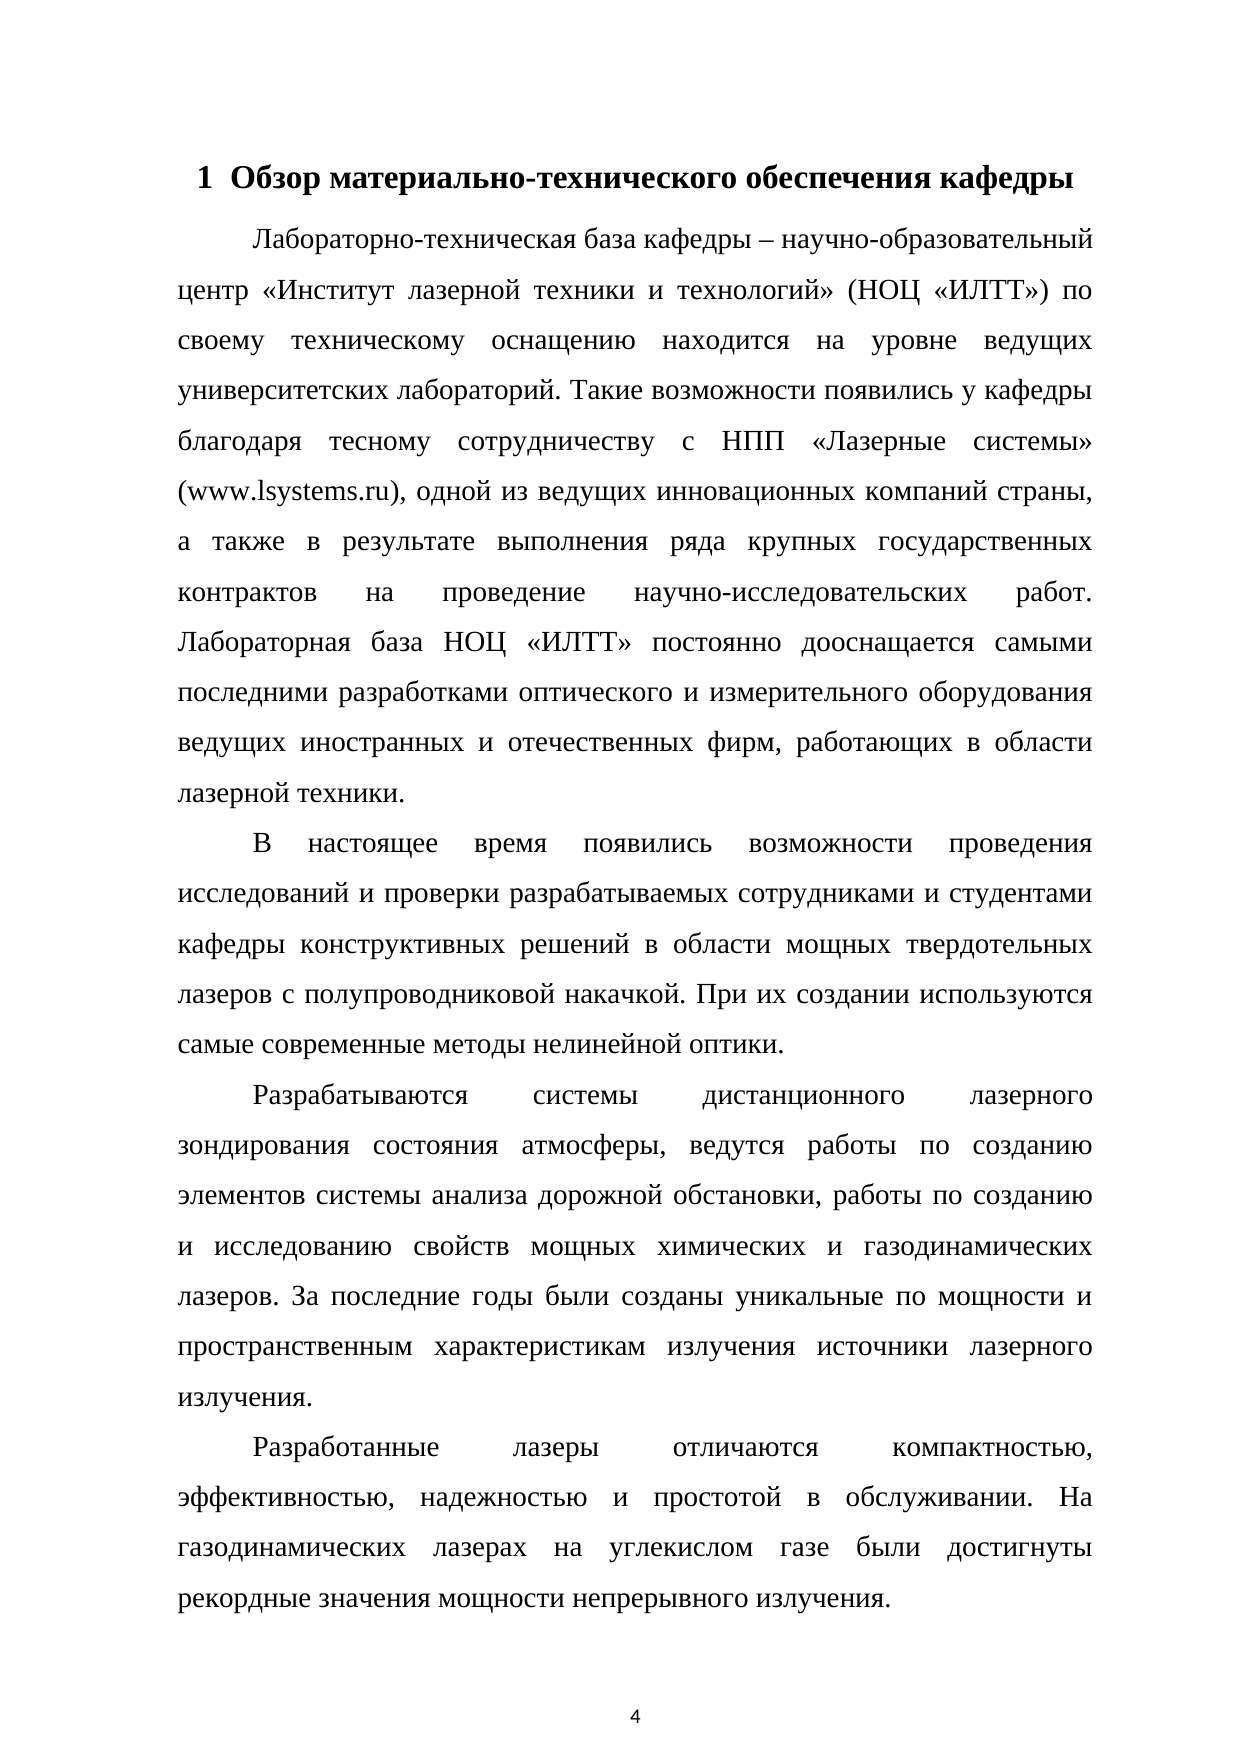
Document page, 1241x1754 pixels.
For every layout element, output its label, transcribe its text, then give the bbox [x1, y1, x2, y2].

text Разрабатываются системы дистанционного лазерного зондирования состояния атмосферы, ведутся работы по созданию элементов системы анализа дорожной обстановки, работы по созданию и исследованию свойств мощных химических и газодинамических лазеров. За последние годы были созданы уникальные по мощности и пространственным характеристикам излучения источники лазерного излучения. [177, 1077, 1093, 1412]
text В настоящее время появились возможности проведения исследований и проверки разрабатываемых сотрудниками и студентами кафедры конструктивных решений в области мощных твердотельных лазеров с полупроводниковой накачкой. При их создании используются самые современные методы нелинейной оптики. [177, 825, 1093, 1060]
subtitle 1 Обзор материально-технического обеспечения кафедры [177, 158, 1093, 196]
text Лабораторно-техническая база кафедры – научно-образовательный центр «Институт лазерной техники и технологий» (НОЦ «ИЛТТ») по своему техническому оснащению находится на уровне ведущих университетских лабораторий. Такие возможности появились у кафедры благодаря тесному сотрудничеству с НПП «Лазерные системы» (www.lsystems.ru), одной из ведущих инновационных компаний страны, а также в результате выполнения ряда крупных государственных контрактов на проведение научно-исследовательских работ. Лабораторная база НОЦ «ИЛТТ» постоянно дооснащается самыми последними разработками оптического и измерительного оборудования ведущих иностранных и отечественных фирм, работающих в области лазерной техники. [177, 221, 1093, 808]
text Разработанные лазеры отличаются компактностью, эффективностью, надежностью и простотой в обслуживании. На газодинамических лазерах на углекислом газе были достигнуты рекордные значения мощности непрерывного излучения. [177, 1429, 1093, 1613]
